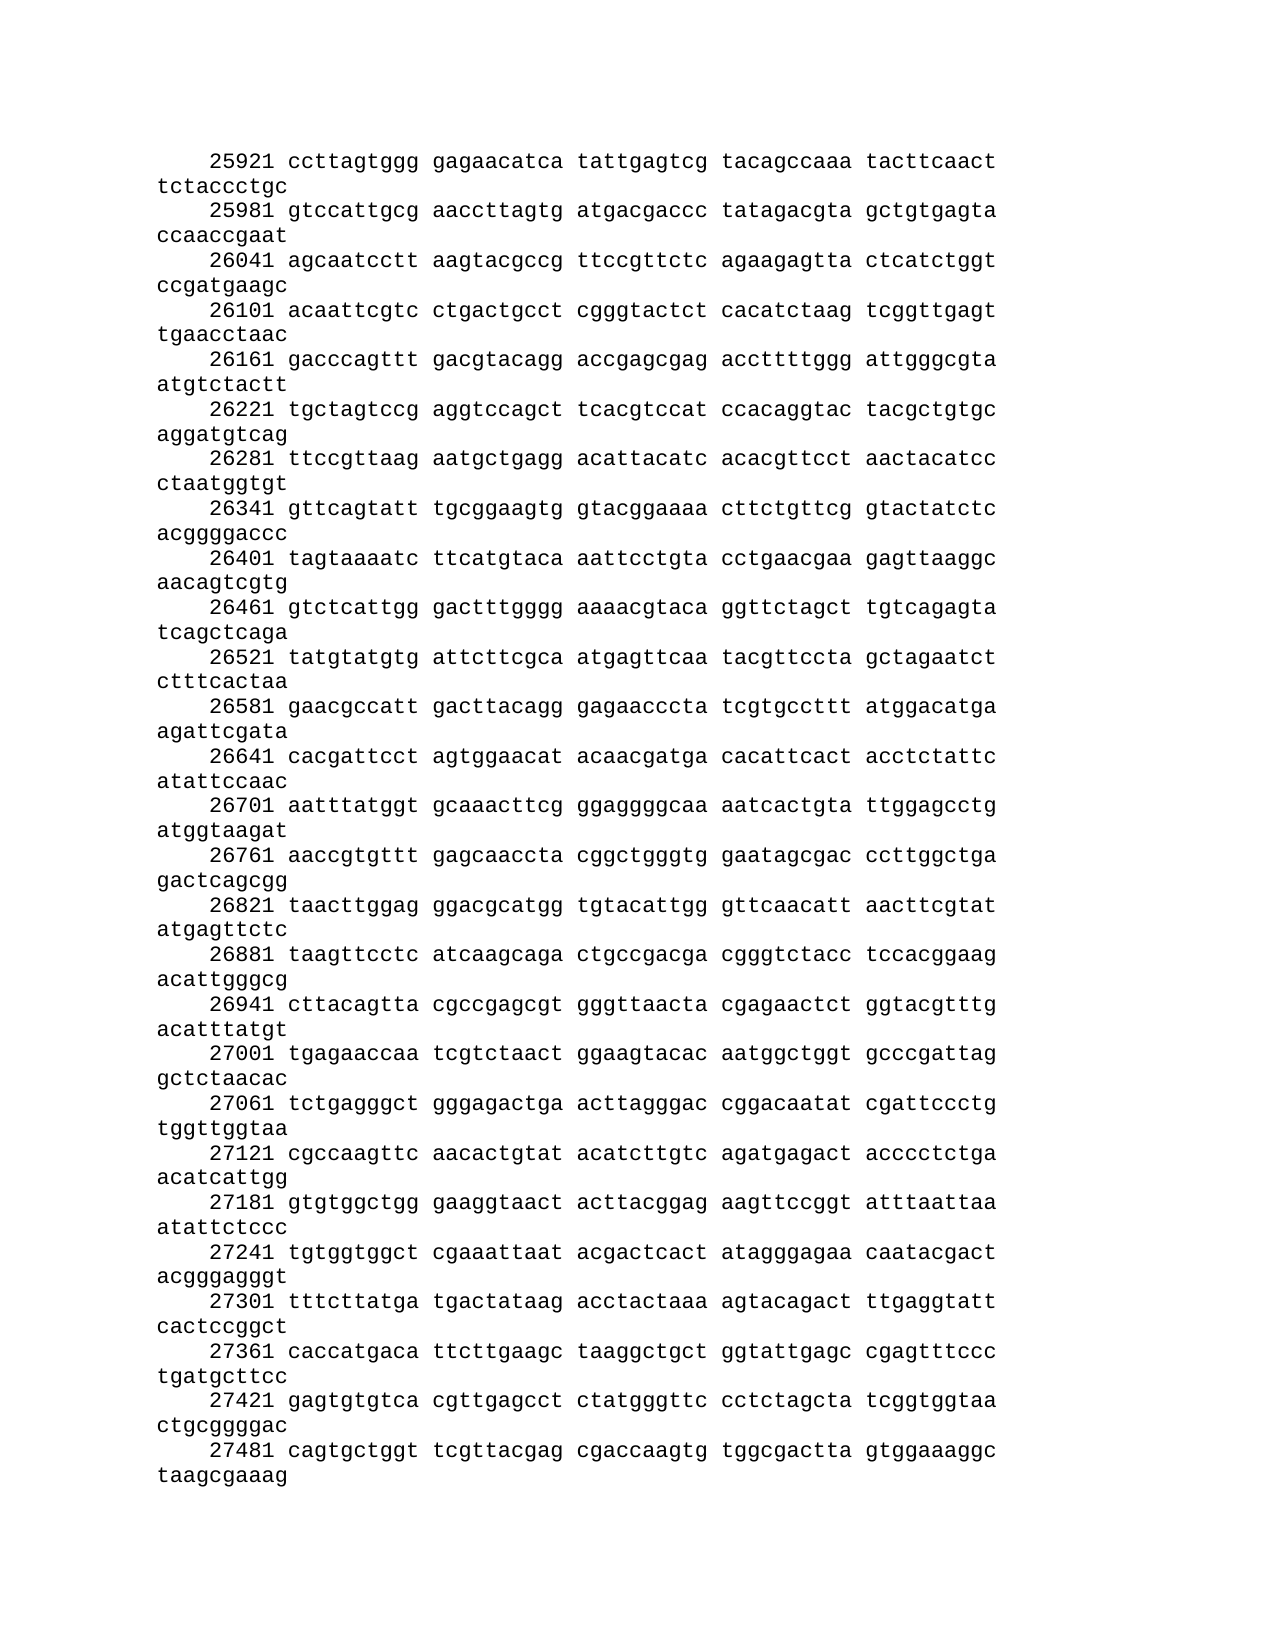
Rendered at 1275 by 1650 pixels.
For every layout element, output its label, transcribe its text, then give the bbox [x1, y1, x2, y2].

text 26461 gtctcattgg gactttgggg aaaacgtaca ggttctagct tgtcagagta tcagctcaga [156, 596, 1118, 646]
text 25921 ccttagtggg gagaacatca tattgagtcg tacagccaaa tacttcaact tctaccctgc [156, 150, 1118, 199]
text 26281 ttccgttaag aatgctgagg acattacatc acacgttcct aactacatcc ctaatggtgt [156, 447, 1118, 497]
text 26101 acaattcgtc ctgactgcct cgggtactct cacatctaag tcggttgagt tgaacctaac [156, 299, 1118, 348]
text 26821 taacttggag ggacgcatgg tgtacattgg gttcaacatt aacttcgtat atgagttctc [156, 894, 1118, 943]
text 26761 aaccgtgttt gagcaaccta cggctgggtg gaatagcgac ccttggctga gactcagcgg [156, 844, 1118, 894]
text 26641 cacgattcct agtggaacat acaacgatga cacattcact acctctattc atattccaac [156, 745, 1118, 794]
text 27241 tgtggtggct cgaaattaat acgactcact atagggagaa caatacgact acgggagggt [156, 1241, 1118, 1290]
text 26041 agcaatcctt aagtacgccg ttccgttctc agaagagtta ctcatctggt ccgatgaagc [156, 249, 1118, 299]
text 25981 gtccattgcg aaccttagtg atgacgaccc tatagacgta gctgtgagta ccaaccgaat [156, 199, 1118, 249]
text 26341 gttcagtatt tgcggaagtg gtacggaaaa cttctgttcg gtactatctc acggggaccc [156, 497, 1118, 547]
text 26581 gaacgccatt gacttacagg gagaacccta tcgtgccttt atggacatga agattcgata [156, 695, 1118, 745]
text 26521 tatgtatgtg attcttcgca atgagttcaa tacgttccta gctagaatct ctttcactaa [156, 646, 1118, 695]
text 27421 gagtgtgtca cgttgagcct ctatgggttc cctctagcta tcggtggtaa ctgcggggac [156, 1389, 1118, 1439]
text 26161 gacccagttt gacgtacagg accgagcgag accttttggg attgggcgta atgtctactt [156, 348, 1118, 398]
text 27181 gtgtggctgg gaaggtaact acttacggag aagttccggt atttaattaa atattctccc [156, 1191, 1118, 1241]
text 26881 taagttcctc atcaagcaga ctgccgacga cgggtctacc tccacggaag acattgggcg [156, 943, 1118, 993]
text 27481 cagtgctggt tcgttacgag cgaccaagtg tggcgactta gtggaaaggc taagcgaaag [156, 1439, 1118, 1489]
text 27121 cgccaagttc aacactgtat acatcttgtc agatgagact acccctctga acatcattgg [156, 1142, 1118, 1191]
text 26941 cttacagtta cgccgagcgt gggttaacta cgagaactct ggtacgtttg acatttatgt [156, 993, 1118, 1042]
text 27061 tctgagggct gggagactga acttagggac cggacaatat cgattccctg tggttggtaa [156, 1092, 1118, 1142]
text 26701 aatttatggt gcaaacttcg ggaggggcaa aatcactgta ttggagcctg atggtaagat [156, 794, 1118, 844]
text 26401 tagtaaaatc ttcatgtaca aattcctgta cctgaacgaa gagttaaggc aacagtcgtg [156, 547, 1118, 596]
text 27361 caccatgaca ttcttgaagc taaggctgct ggtattgagc cgagtttccc tgatgcttcc [156, 1340, 1118, 1389]
text 27301 tttcttatga tgactataag acctactaaa agtacagact ttgaggtatt cactccggct [156, 1290, 1118, 1340]
text 27001 tgagaaccaa tcgtctaact ggaagtacac aatggctggt gcccgattag gctctaacac [156, 1042, 1118, 1092]
text 26221 tgctagtccg aggtccagct tcacgtccat ccacaggtac tacgctgtgc aggatgtcag [156, 398, 1118, 447]
